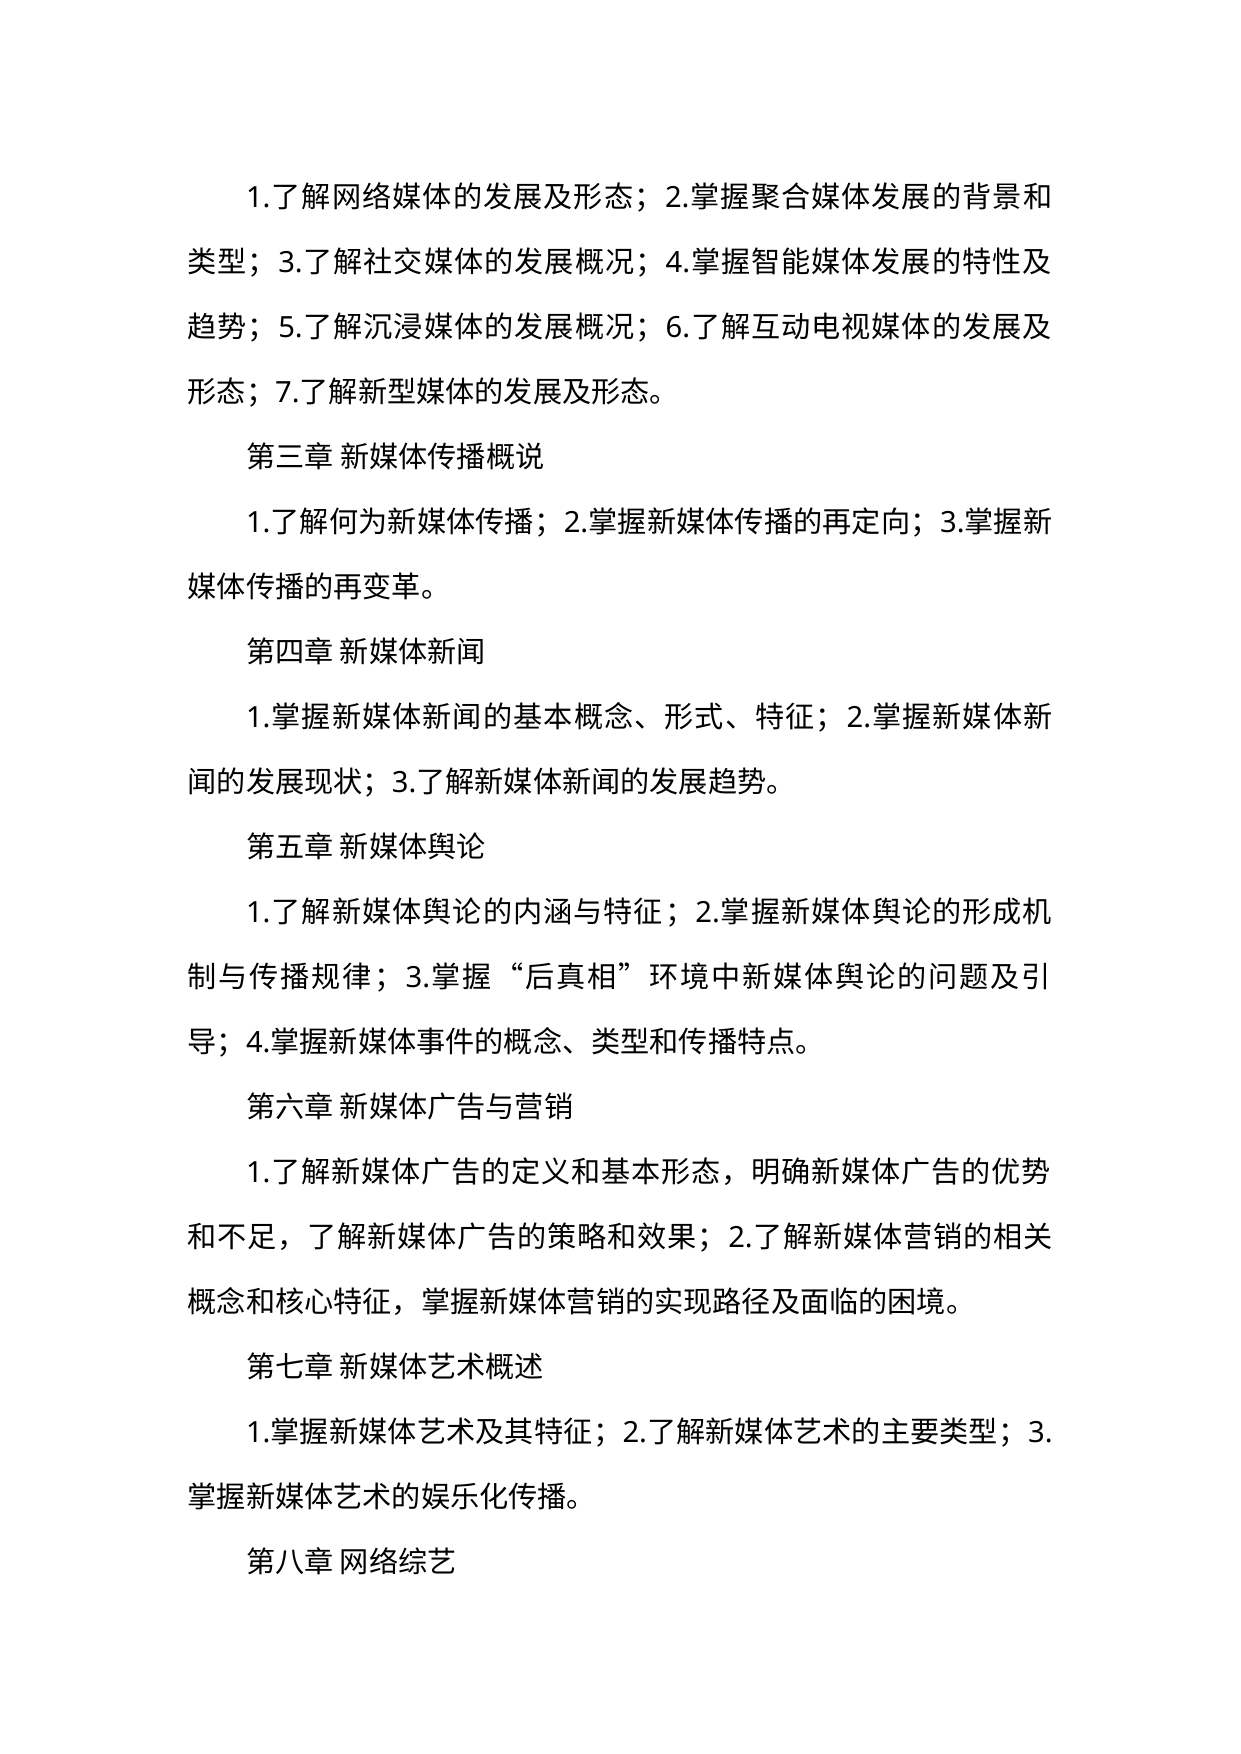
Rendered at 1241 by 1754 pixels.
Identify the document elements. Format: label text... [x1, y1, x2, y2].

text 第三章 新媒体传播概说 [187, 422, 1053, 487]
text 第八章 网络综艺 [187, 1527, 1053, 1592]
text 1.了解网络媒体的发展及形态；2.掌握聚合媒体发展的背景和类型；3.了解社交媒体的发展概况；4.掌握智能媒体发展的特性及趋势；5.了解沉浸媒体的发展概况；6.了解互动电视媒体的发展及形态；7.了解新型媒体的发展及形态。 [187, 162, 1053, 422]
text 第五章 新媒体舆论 [187, 812, 1053, 877]
text 1.了解何为新媒体传播；2.掌握新媒体传播的再定向；3.掌握新媒体传播的再变革。 [187, 487, 1053, 617]
text 第六章 新媒体广告与营销 [187, 1072, 1053, 1137]
text 1.了解新媒体广告的定义和基本形态，明确新媒体广告的优势和不足，了解新媒体广告的策略和效果；2.了解新媒体营销的相关概念和核心特征，掌握新媒体营销的实现路径及面临的困境。 [187, 1137, 1053, 1332]
text 1.掌握新媒体新闻的基本概念、形式、特征；2.掌握新媒体新闻的发展现状；3.了解新媒体新闻的发展趋势。 [187, 682, 1053, 812]
text 1.了解新媒体舆论的内涵与特征；2.掌握新媒体舆论的形成机制与传播规律；3.掌握“后真相”环境中新媒体舆论的问题及引导；4.掌握新媒体事件的概念、类型和传播特点。 [187, 877, 1053, 1072]
text 第七章 新媒体艺术概述 [187, 1332, 1053, 1397]
text 第四章 新媒体新闻 [187, 617, 1053, 682]
text 1.掌握新媒体艺术及其特征；2.了解新媒体艺术的主要类型；3.掌握新媒体艺术的娱乐化传播。 [187, 1397, 1053, 1527]
